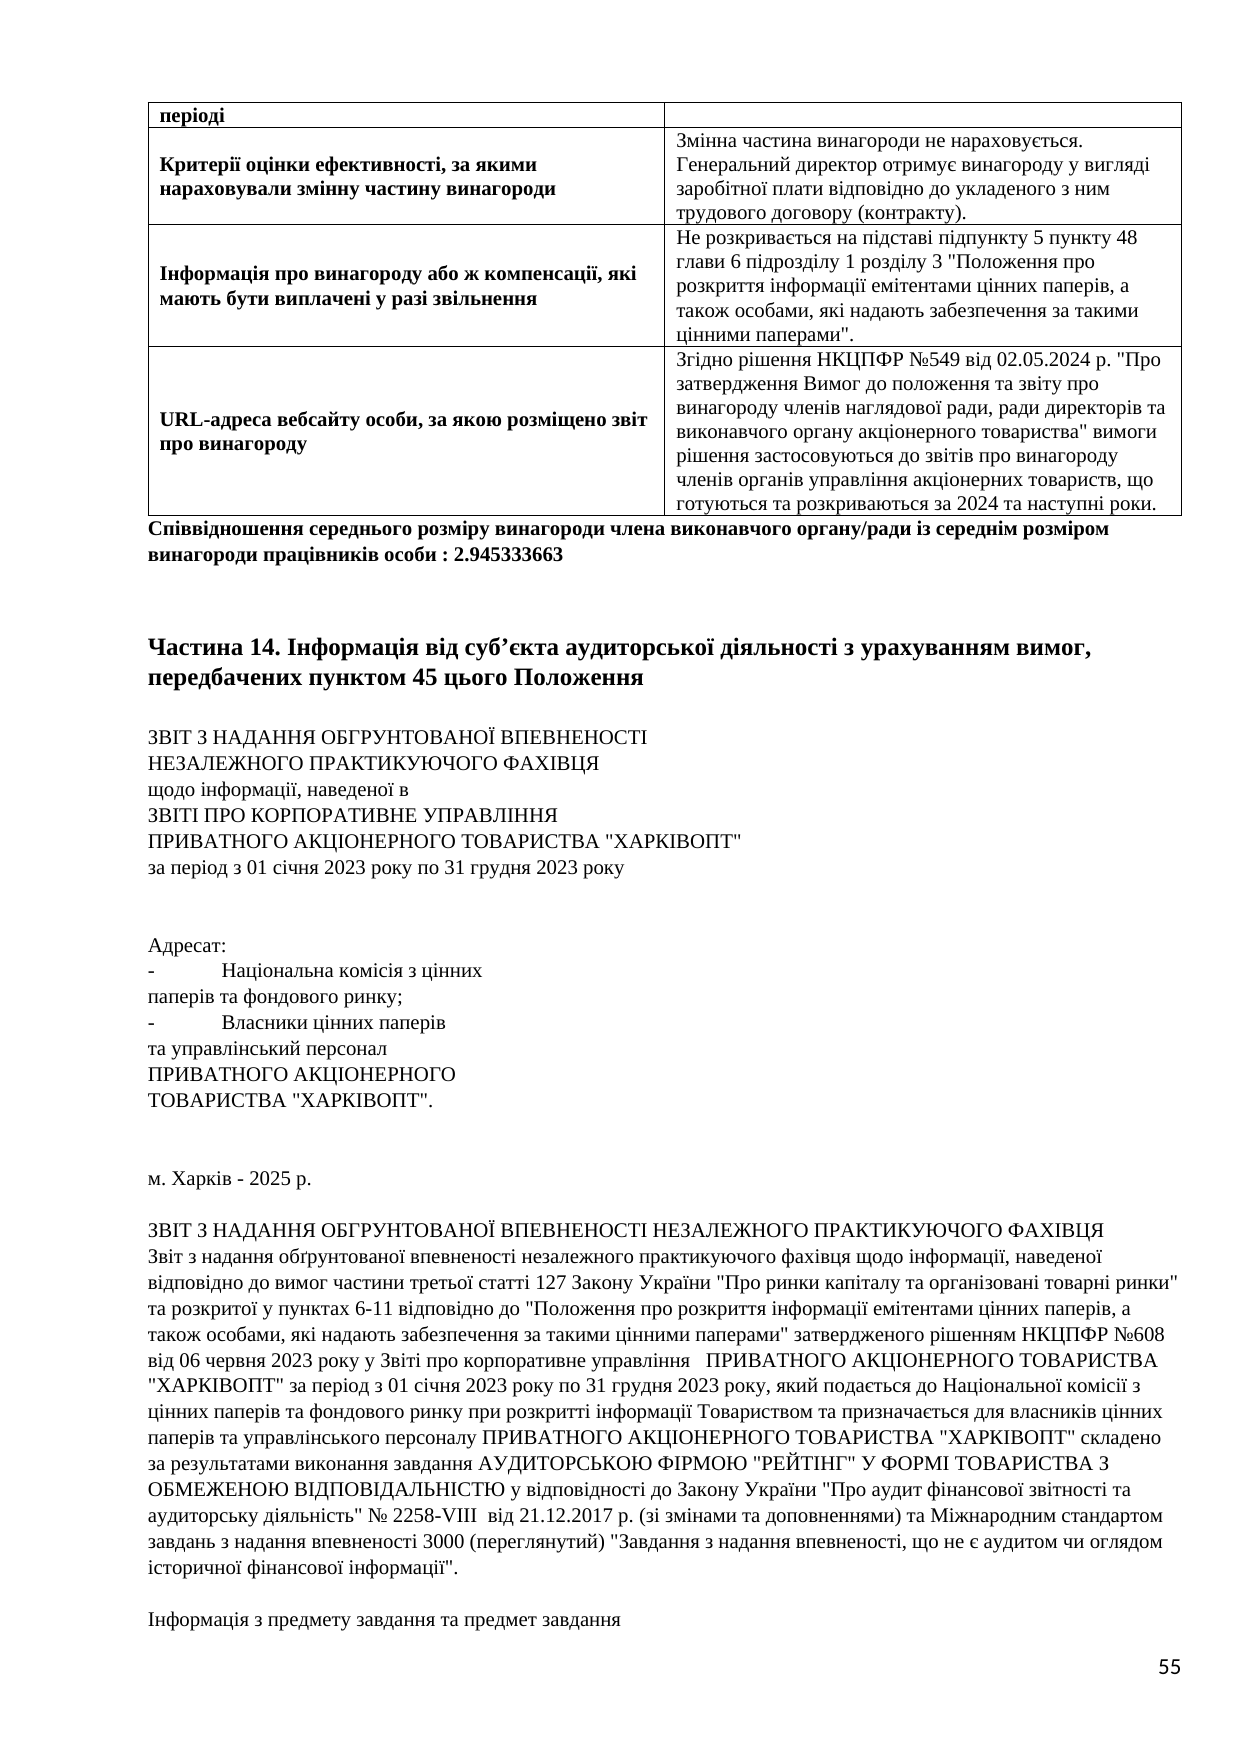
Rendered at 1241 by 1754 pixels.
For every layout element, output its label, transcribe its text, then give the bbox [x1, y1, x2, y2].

text паперів та фондового ринку; [148, 984, 1181, 1008]
text ПРИВАТНОГО АКЦІОНЕРНОГО ТОВАРИСТВА "ХАРКІВОПТ" [148, 829, 1181, 853]
text та управлінський персонал [148, 1036, 1181, 1060]
text - Національна комісія з цінних [148, 958, 1181, 982]
text Адресат: [148, 932, 1181, 957]
text Звіт з надання обґрунтованої впевненості незалежного практикуючого фахівця щодо інформації, наведеної відповідно до вимог частини третьої статті 127 Закону України "Про ринки капіталу та організовані товарні ринки" та розкритої у пунктах 6-11 відповідно до "Положення про розкриття інформації емітентами цінних паперів, а також особами, які надають забезпечення за такими цінними паперами" затвердженого рішенням НКЦПФР №608 від 06 червня 2023 року у Звіті про корпоративне управління ПРИВАТНОГО АКЦІОНЕРНОГО ТОВАРИСТВА "ХАРКІВОПТ" за період з 01 січня 2023 року по 31 грудня 2023 року, який подається до Національної комісії з цінних паперів та фондового ринку при розкритті інформації Товариством та призначається для власників цінних паперів та управлінського персоналу ПРИВАТНОГО АКЦІОНЕРНОГО ТОВАРИСТВА "ХАРКІВОПТ" складено за результатами виконання завдання АУДИТОРСЬКОЮ ФІРМОЮ "РЕЙТІНГ" У ФОРМІ ТОВАРИСТВА З ОБМЕЖЕНОЮ ВІДПОВІДАЛЬНІСТЮ у відповідності до Закону України "Про аудит фінансової звітності та аудиторську діяльність" № 2258-VIII від 21.12.2017 р. (зі змінами та доповненнями) та Міжнародним стандартом завдань з надання впевненості 3000 (переглянутий) "Завдання з надання впевненості, що не є аудитом чи оглядом історичної фінансової інформації". [148, 1244, 1181, 1579]
table_cell Змiнна частина винагороди не нараховується. Генеральний директор отримує винагороду у виглядi заробiтної плати вiдповiдно до укладеного з ним трудового договору (контракту). [665, 128, 1181, 224]
table_cell URL-адреса вебсайту особи, за якою розміщено звіт про винагороду [149, 347, 664, 515]
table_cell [149, 103, 664, 127]
table_cell Не розкривається на пiдставi пiдпункту 5 пункту 48 глави 6 пiдроздiлу 1 роздiлу 3 "Положення про розкриття iнформацiї емiтентами цiнних паперiв, а також особами, якi надають забезпечення за такими цiнними паперами". [665, 225, 1181, 346]
text Інформація з предмету завдання та предмет завдання [148, 1607, 1181, 1631]
text НЕЗАЛЕЖНОГО ПРАКТИКУЮЧОГО ФАХІВЦЯ [148, 751, 1181, 775]
text - Власники цінних паперів [148, 1010, 1181, 1034]
text за період з 01 січня 2023 року по 31 грудня 2023 року [148, 855, 1181, 879]
text Співвідношення середнього розміру винагороди члена виконавчого органу/ради із середнім розміром винагороди працівників особи : 2.945333663 [148, 516, 1181, 566]
text ТОВАРИСТВА "ХАРКІВОПТ". [148, 1088, 1181, 1112]
table_cell Інформація про винагороду або ж компенсації, які мають бути виплачені у разі звільнення [149, 225, 664, 346]
text м. Харків - 2025 р. [148, 1166, 1181, 1190]
text щодо інформації, наведеної в [148, 777, 1181, 801]
table_cell Згідно рішення НКЦПФР №549 від 02.05.2024 р. "Про затвердження Вимог до положення та звіту про винагороду членів наглядової ради, ради директорів та виконавчого органу акціонерного товариства" вимоги рішення застосовуються до звітів про винагороду членів органів управління акціонерних товариств, що готуються та розкриваються за 2024 та наступні роки. [665, 347, 1181, 515]
text ЗВІТ З НАДАННЯ ОБГРУНТОВАНОЇ ВПЕВНЕНОСТІ [148, 725, 1181, 749]
table_cell Критерії оцінки ефективності, за якими нараховували змінну частину винагороди [149, 128, 664, 224]
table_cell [665, 103, 1181, 127]
text Частина 14. Інформація від суб’єкта аудиторської діяльності з урахуванням вимог, передбачених пунктом 45 цього Положення [148, 632, 1181, 691]
text ЗВІТ З НАДАННЯ ОБГРУНТОВАНОЇ ВПЕВНЕНОСТІ НЕЗАЛЕЖНОГО ПРАКТИКУЮЧОГО ФАХІВЦЯ [148, 1218, 1181, 1242]
text ЗВІТІ ПРО КОРПОРАТИВНЕ УПРАВЛІННЯ [148, 803, 1181, 827]
text ПРИВАТНОГО АКЦІОНЕРНОГО [148, 1062, 1181, 1086]
